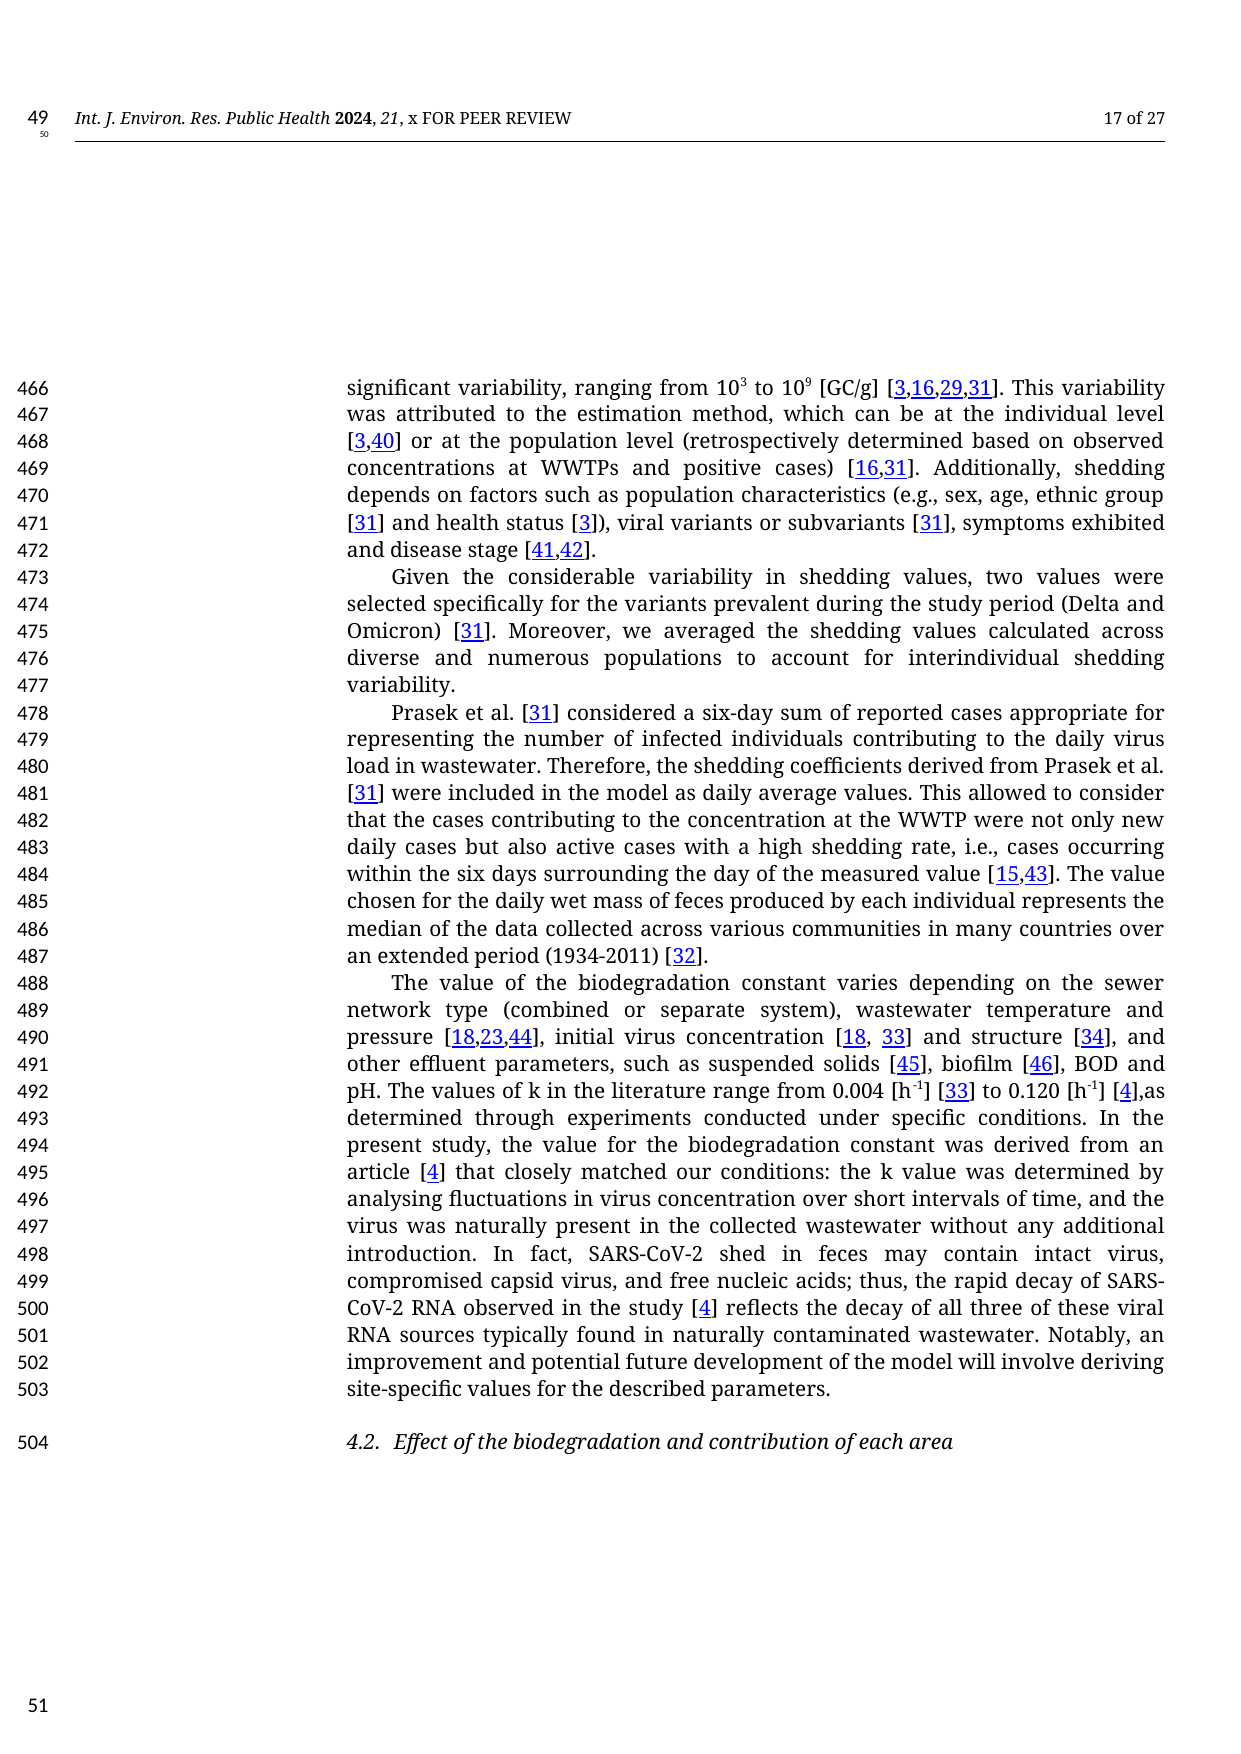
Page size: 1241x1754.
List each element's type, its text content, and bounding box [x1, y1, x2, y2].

text Prasek et al. [31] considered a six-day sum of reported cases appropriate for representing the number of infected individuals contributing to the daily virus load in wastewater. Therefore, the shedding coefficients derived from Prasek et al. [31] were included in the model as daily average values. This allowed to consider that the cases contributing to the concentration at the WWTP were not only new daily cases but also active cases with a high shedding rate, i.e., cases occurring within the six days surrounding the day of the measured value [15,43]. The value chosen for the daily wet mass of feces produced by each individual represents the median of the data collected across various communities in many countries over an extended period (1934-2011) [32]. [347, 698, 1165, 969]
text Given the considerable variability in shedding values, two values were selected specifically for the variants prevalent during the study period (Delta and Omicron) [31]. Moreover, we averaged the shedding values calculated across diverse and numerous populations to account for interindividual shedding variability. [347, 563, 1165, 698]
subtitle 4.2. Effect of the biodegradation and contribution of each area [347, 1427, 1165, 1454]
text The value of the biodegradation constant varies depending on the sewer network type (combined or separate system), wastewater temperature and pressure [18,23,44], initial virus concentration [18, 33] and structure [34], and other effluent parameters, such as suspended solids [45], biofilm [46], BOD and pH. The values of k in the literature range from 0.004 [h-1] [33] to 0.120 [h-1] [4],as determined through experiments conducted under specific conditions. In the present study, the value for the biodegradation constant was derived from an article [4] that closely matched our conditions: the k value was determined by analysing fluctuations in virus concentration over short intervals of time, and the virus was naturally present in the collected wastewater without any additional introduction. In fact, SARS-CoV-2 shed in feces may contain intact virus, compromised capsid virus, and free nucleic acids; thus, the rapid decay of SARS-CoV-2 RNA observed in the study [4] reflects the decay of all three of these viral RNA sources typically found in naturally contaminated wastewater. Notably, an improvement and potential future development of the model will involve deriving site-specific values for the described parameters. [347, 969, 1165, 1402]
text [347, 374, 1165, 563]
